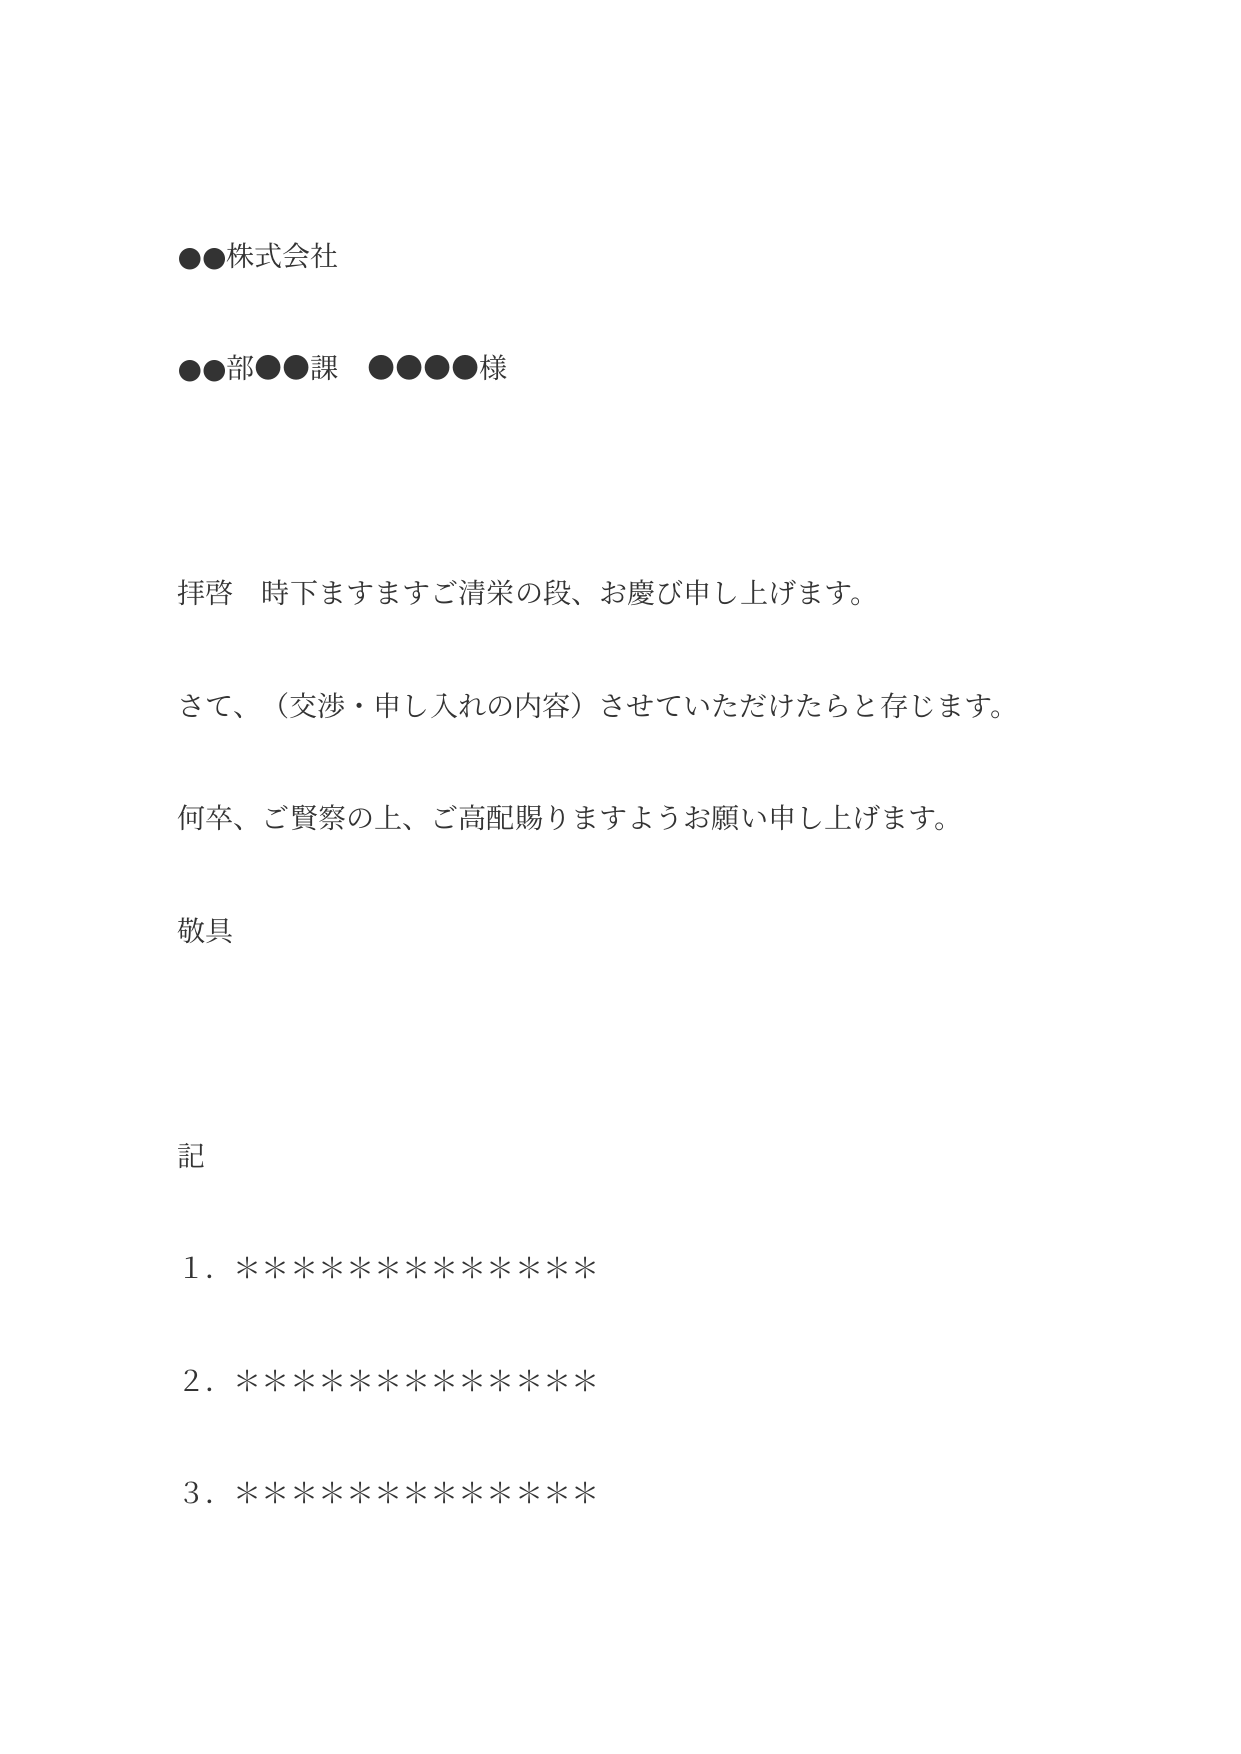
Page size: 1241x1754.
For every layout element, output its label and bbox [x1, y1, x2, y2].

text [177, 217, 1063, 1529]
